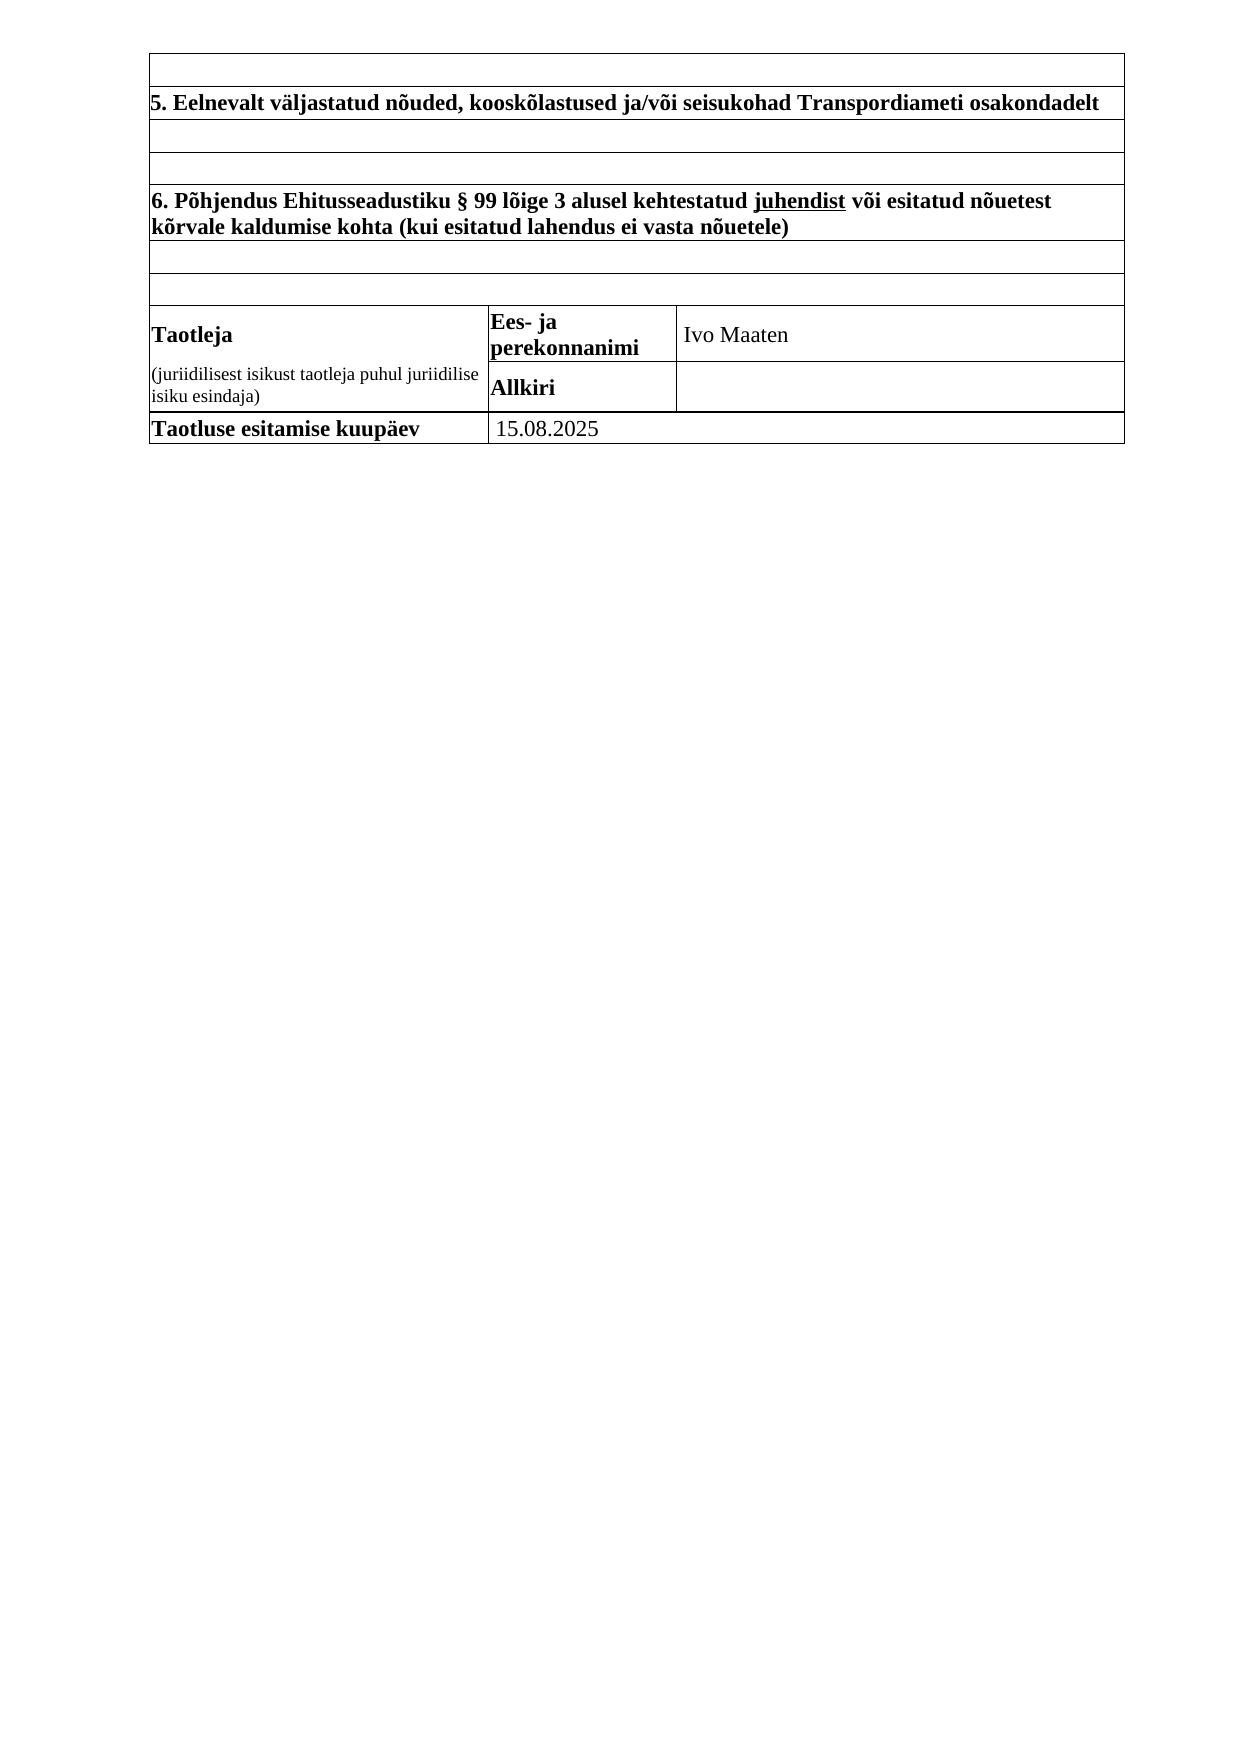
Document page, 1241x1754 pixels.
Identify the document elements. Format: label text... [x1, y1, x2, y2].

table_cell Ivo Maaten [677, 306, 1124, 361]
table_cell Ees- ja perekonnanimi [489, 306, 676, 361]
table_cell (juriidilisest isikust taotleja puhul juriidilise isiku esindaja) [150, 361, 488, 411]
table_cell [150, 241, 1124, 272]
table_cell 6. Põhjendus Ehitusseadustiku § 99 lõige 3 alusel kehtestatud juhendist või esitatud nõuetest kõrvale kaldumise kohta (kui esitatud lahendus ei vasta nõuetele) [150, 185, 1124, 240]
table_cell Taotleja [150, 306, 488, 361]
table_cell 15.08.2025 [489, 413, 1124, 443]
table_cell 5. Eelnevalt väljastatud nõuded, kooskõlastused ja/või seisukohad Transpordiameti osakondadelt [150, 87, 1124, 119]
table_cell [150, 153, 1124, 184]
table_cell [150, 54, 1124, 86]
table_cell [150, 274, 1124, 305]
table_cell Taotluse esitamise kuupäev [150, 413, 488, 443]
table_cell [150, 120, 1124, 152]
table_cell [677, 362, 1124, 411]
table_cell Allkiri [489, 362, 676, 411]
